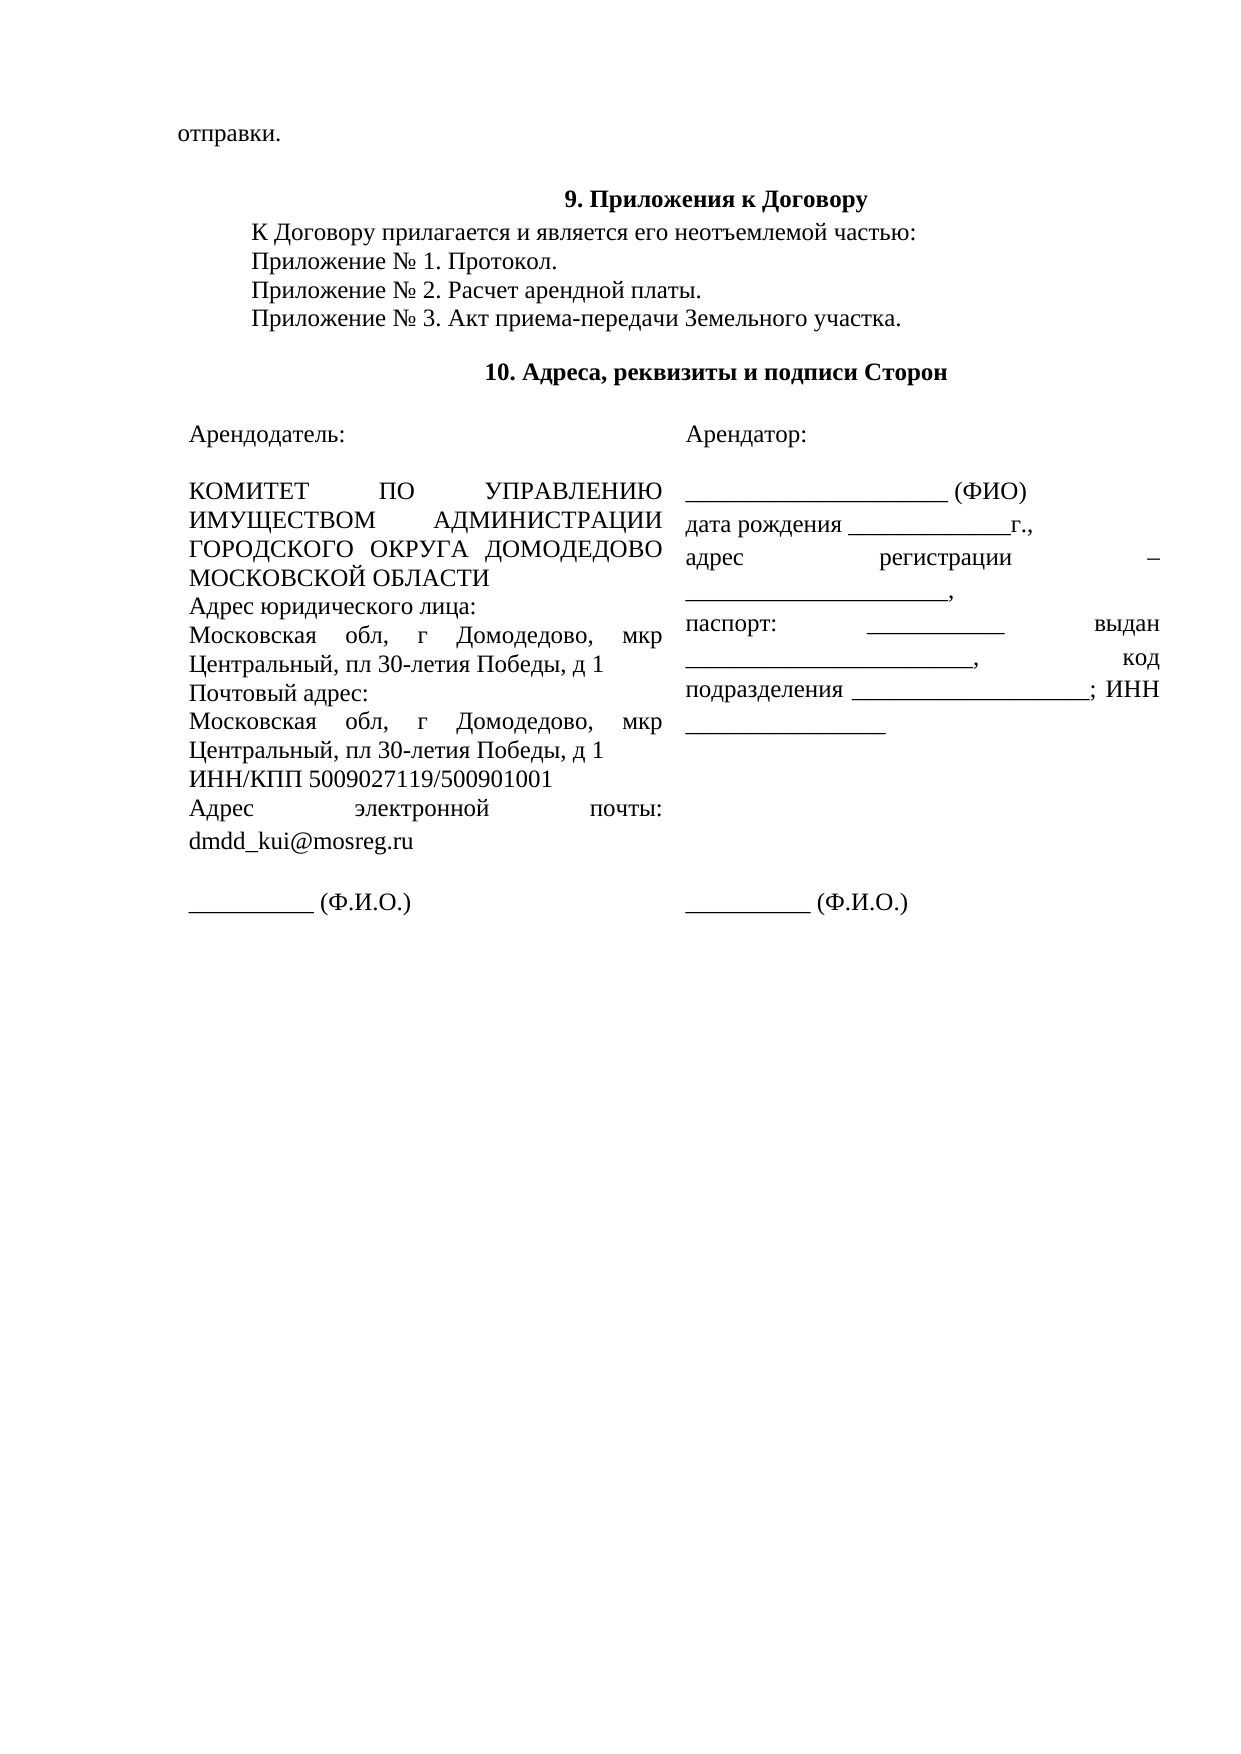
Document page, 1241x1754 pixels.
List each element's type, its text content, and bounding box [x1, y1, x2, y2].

text Приложение № 2. Расчет арендной платы. [177, 275, 1181, 303]
text 10. Адреса, реквизиты и подписи Сторон [177, 357, 1181, 386]
table_header Арендодатель: КОМИТЕТ ПО УПРАВЛЕНИЮ ИМУЩЕСТВОМ АДМИНИСТРАЦИИ ГОРОДСКОГО ОКРУГА ДОМОДЕДОВО МОСКОВСКОЙ ОБЛАСТИ Адрес юридического лица: Московская обл, г Домодедово, мкр Центральный, пл 30-летия Победы, д 1 Почтовый адрес: Московская обл, г Домодедово, мкр Центральный, пл 30-летия Победы, д 1 ИНН/КПП 5009027119/500901001 Адрес электронной почты: dmdd_kui@mosreg.ru [177, 419, 674, 887]
text 9. Приложения к Договору [177, 184, 1181, 213]
text Приложение № 1. Протокол. [177, 246, 1181, 275]
text Приложение № 3. Акт приема-передачи Земельного участка. [177, 303, 1181, 332]
table_cell __________ (Ф.И.О.) [674, 888, 1171, 945]
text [177, 118, 1181, 147]
text К Договору прилагается и является его неотъемлемой частью: [177, 217, 1181, 246]
table_header Арендатор: _____________________ (ФИО) дата рождения _____________г., адрес регистрации – _____________________, паспорт: ___________ выдан _______________________, код подразделения ___________________; ИНН ________________ [674, 419, 1171, 887]
table_cell __________ (Ф.И.О.) [177, 888, 674, 945]
